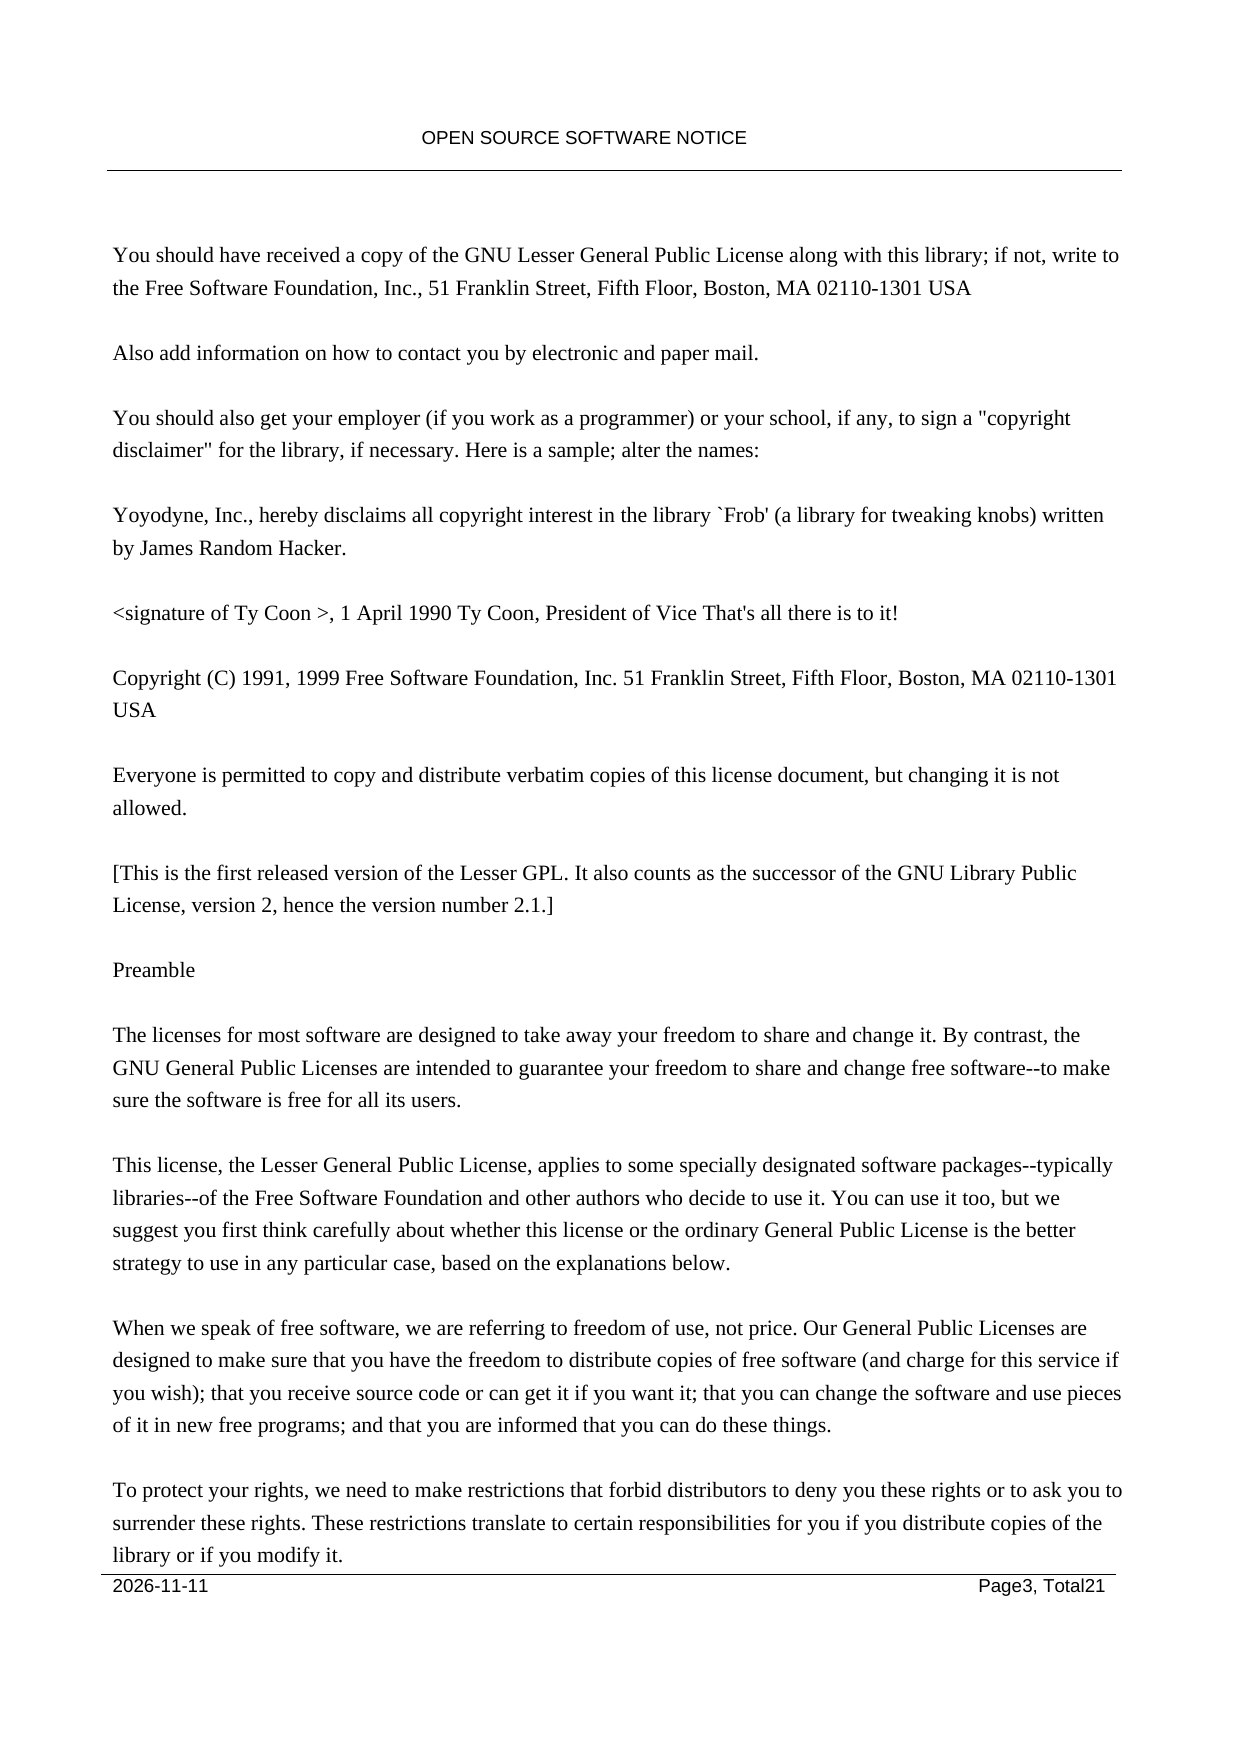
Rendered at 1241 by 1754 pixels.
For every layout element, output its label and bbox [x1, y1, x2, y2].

text [112, 206, 1128, 1571]
